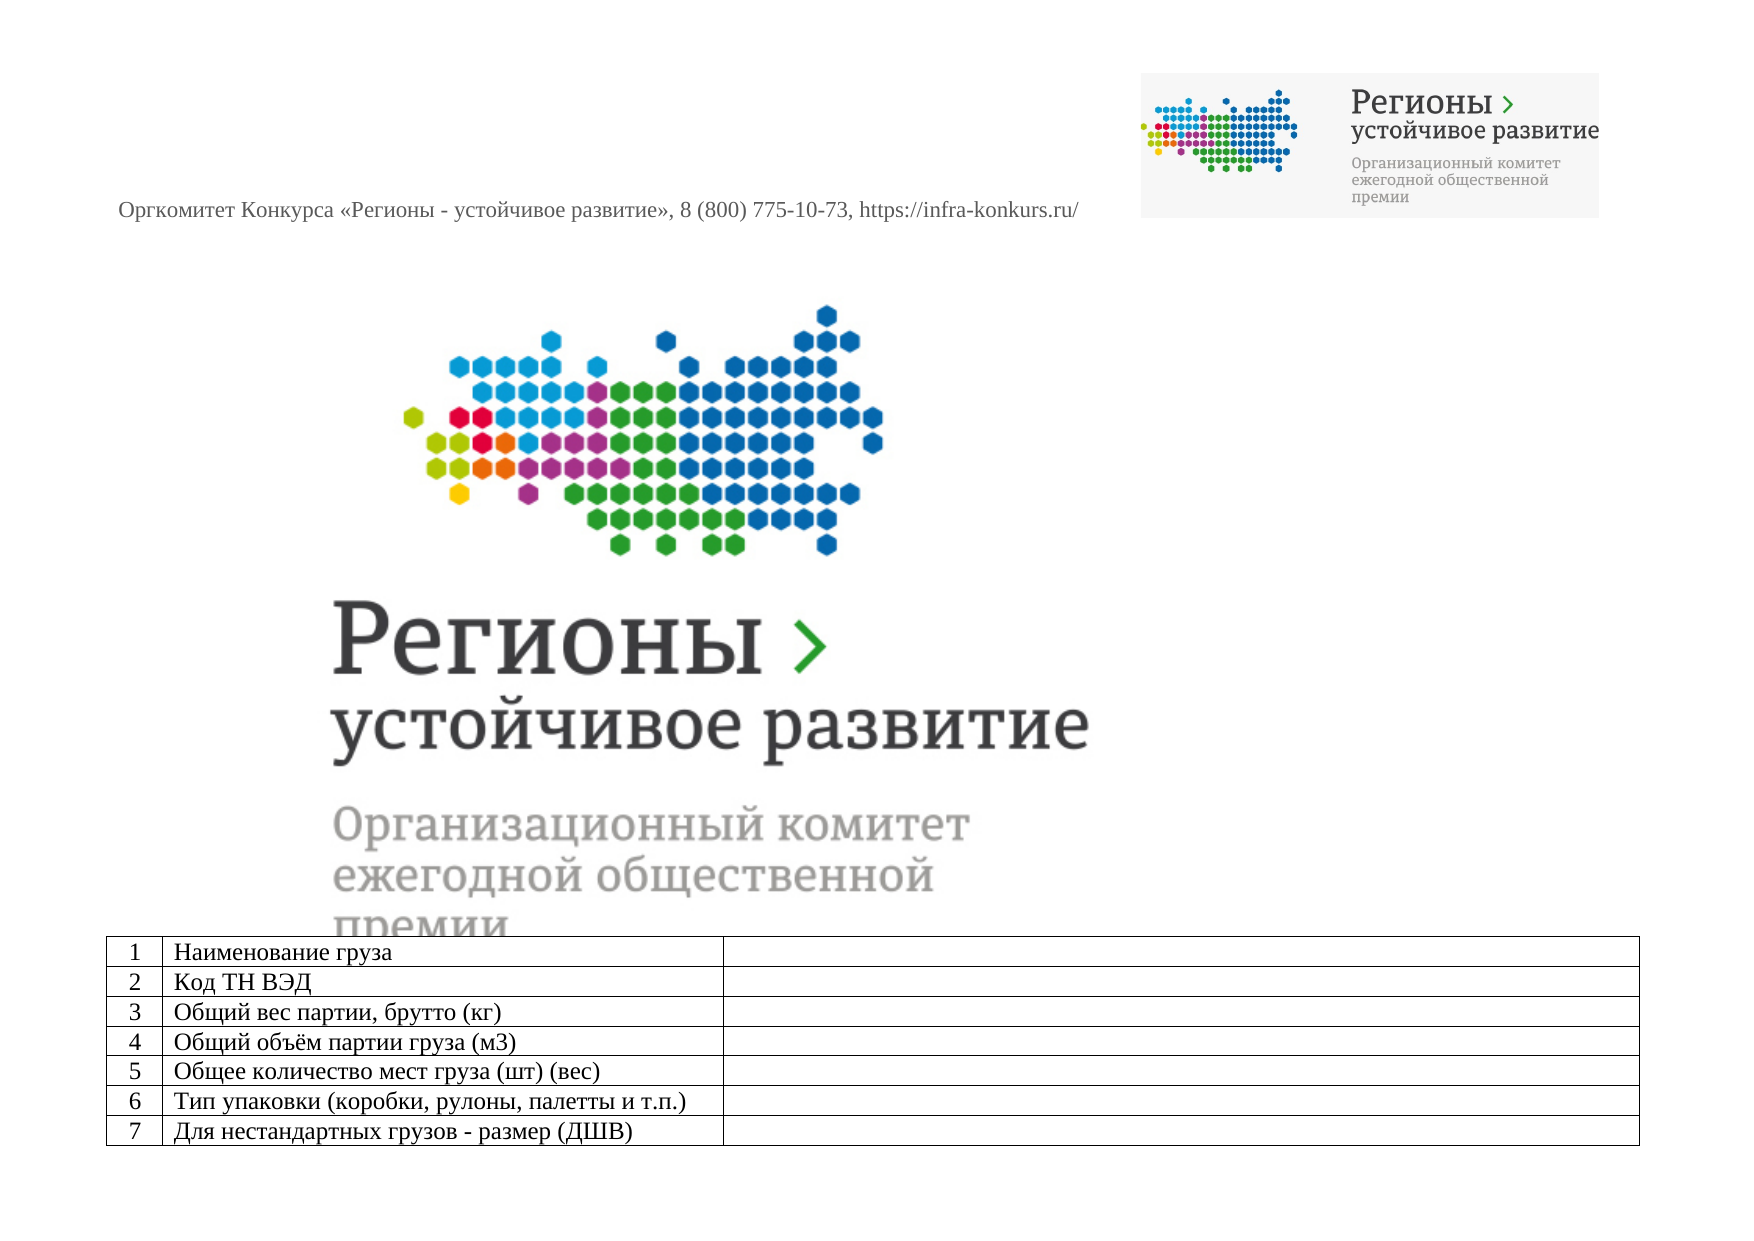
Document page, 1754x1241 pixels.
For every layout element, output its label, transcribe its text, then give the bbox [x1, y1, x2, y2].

table_cell 2 [107, 967, 162, 996]
table_cell Для нестандартных грузов - размер (ДШВ) [163, 1116, 723, 1145]
table_cell 7 [107, 1116, 162, 1145]
table_cell [724, 997, 1639, 1026]
table_cell Общий объём партии груза (м3) [163, 1027, 723, 1055]
table_cell 3 [107, 997, 162, 1026]
table_cell [724, 937, 1639, 966]
table_cell 6 [107, 1086, 162, 1115]
table_cell Тип упаковки (коробки, рулоны, палетты и т.п.) [163, 1086, 723, 1115]
table_cell [724, 1116, 1639, 1145]
picture [118, 222, 1300, 936]
table_cell 5 [107, 1056, 162, 1085]
table_cell Общее количество мест груза (шт) (вес) [163, 1056, 723, 1085]
table_cell Общий вес партии, брутто (кг) [163, 997, 723, 1026]
table_cell [724, 967, 1639, 996]
table_cell [724, 1027, 1639, 1055]
picture [1140, 73, 1599, 218]
table_cell [724, 1056, 1639, 1085]
table_cell Наименование груза [163, 937, 723, 966]
table_cell [724, 1086, 1639, 1115]
table_cell Код ТН ВЭД [163, 967, 723, 996]
table_cell 4 [107, 1027, 162, 1055]
table_cell 1 [107, 937, 162, 966]
